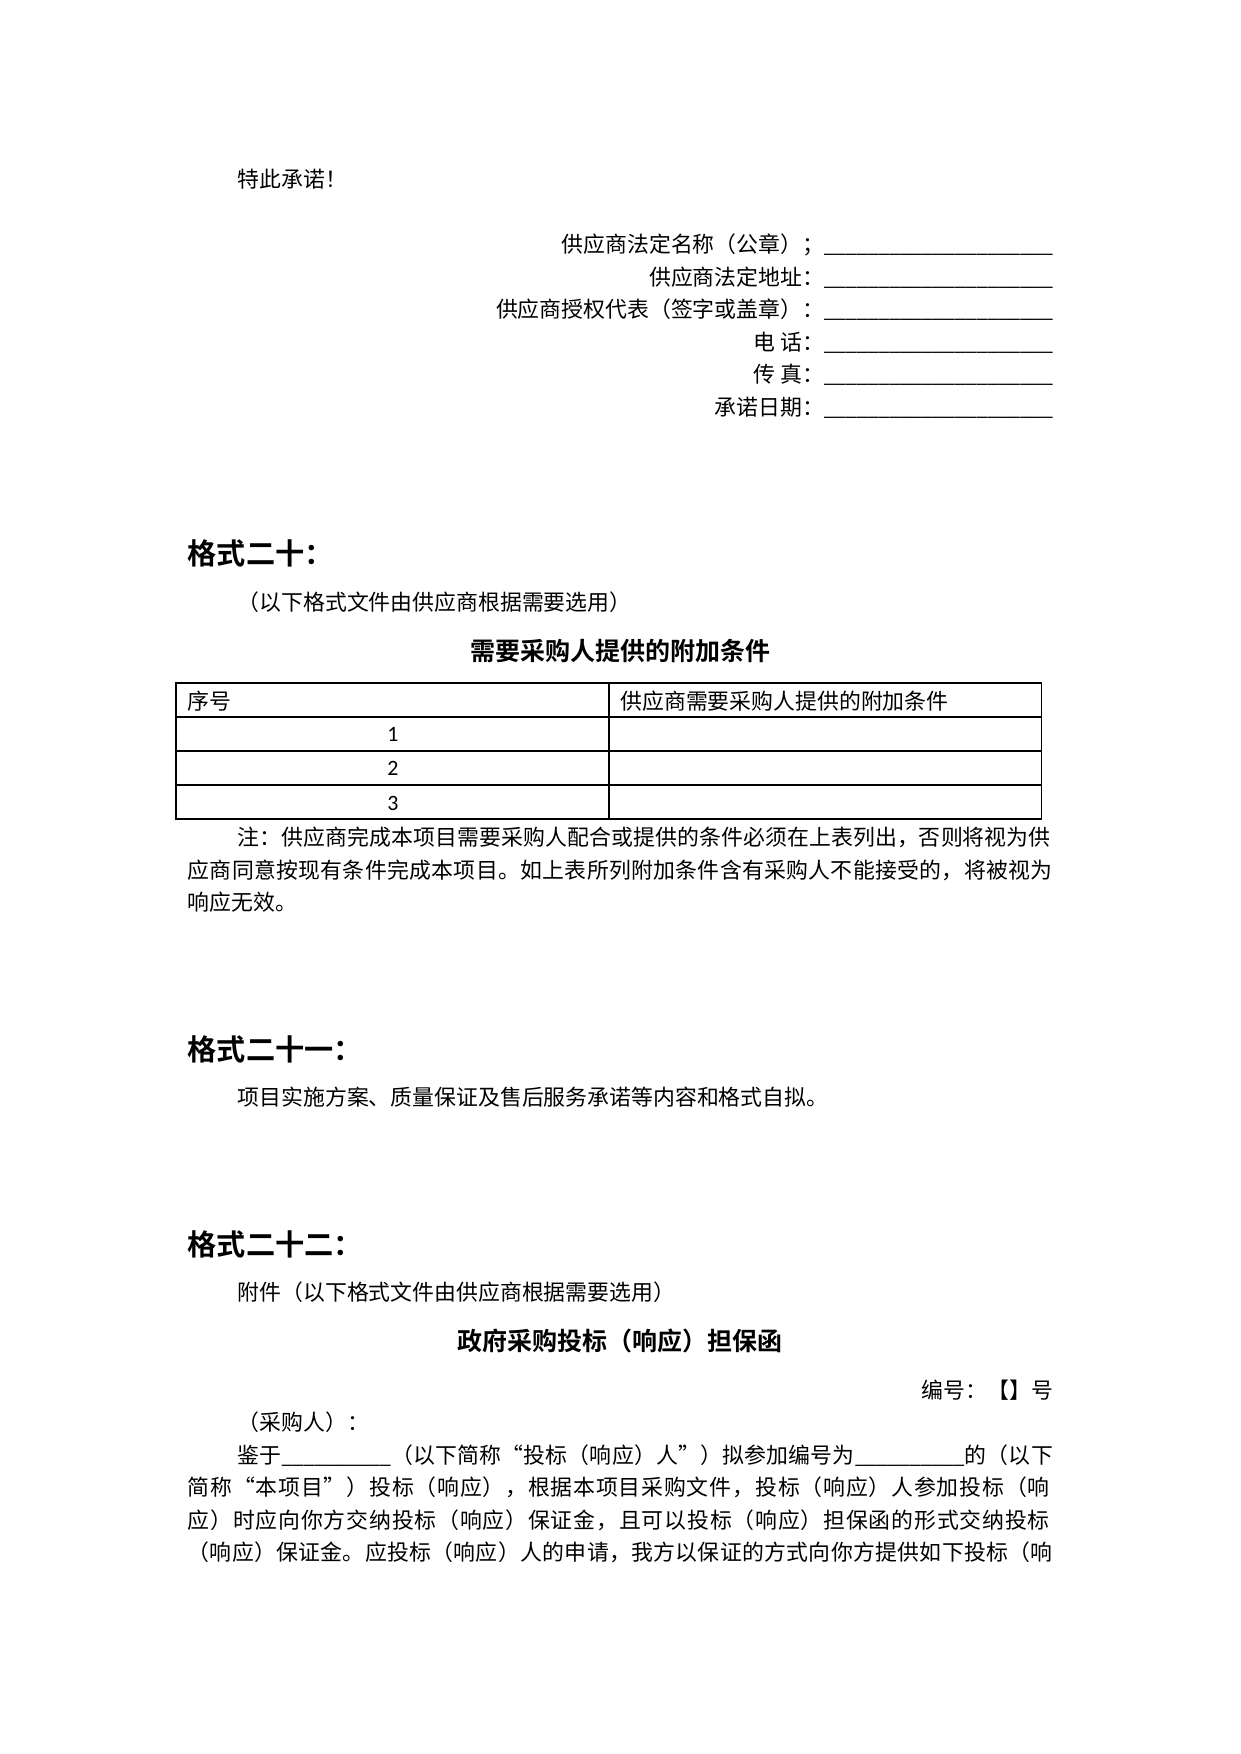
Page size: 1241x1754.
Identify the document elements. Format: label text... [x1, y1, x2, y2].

table_header 序号 [177, 684, 608, 716]
text 注：供应商完成本项目需要采购人配合或提供的条件必须在上表列出，否则将视为供应商同意按现有条件完成本项目。如上表所列附加条件含有采购人不能接受的，将被视为响应无效。 [187, 820, 1053, 917]
text 格式二十二： [187, 1210, 1053, 1275]
text （以下格式文件由供应商根据需要选用） [187, 584, 1053, 617]
text （采购人）： [187, 1405, 1053, 1437]
table_cell 1 [177, 718, 608, 750]
text 供应商法定名称（公章）；_____________________ [187, 227, 1053, 259]
text 承诺日期：_____________________ [187, 389, 1053, 422]
table_cell 2 [177, 752, 608, 784]
text 供应商法定地址：_____________________ [187, 259, 1053, 292]
text 需要采购人提供的附加条件 [187, 617, 1053, 682]
text 格式二十一： [187, 1015, 1053, 1080]
table_cell [610, 718, 1041, 750]
text 格式二十： [187, 519, 1053, 584]
text 传 真：_____________________ [187, 357, 1053, 389]
text 编号：【】号 [187, 1372, 1053, 1405]
table_cell [610, 786, 1041, 818]
text 项目实施方案、质量保证及售后服务承诺等内容和格式自拟。 [187, 1080, 1053, 1112]
text 特此承诺！ [187, 162, 1053, 194]
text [187, 1437, 1053, 1567]
table_cell 3 [177, 786, 608, 818]
text 附件（以下格式文件由供应商根据需要选用） [187, 1275, 1053, 1307]
table_header 供应商需要采购人提供的附加条件 [610, 684, 1041, 716]
text 电 话：_____________________ [187, 324, 1053, 357]
text 供应商授权代表（签字或盖章）：_____________________ [187, 292, 1053, 324]
text 政府采购投标（响应）担保函 [187, 1307, 1053, 1372]
table_cell [610, 752, 1041, 784]
